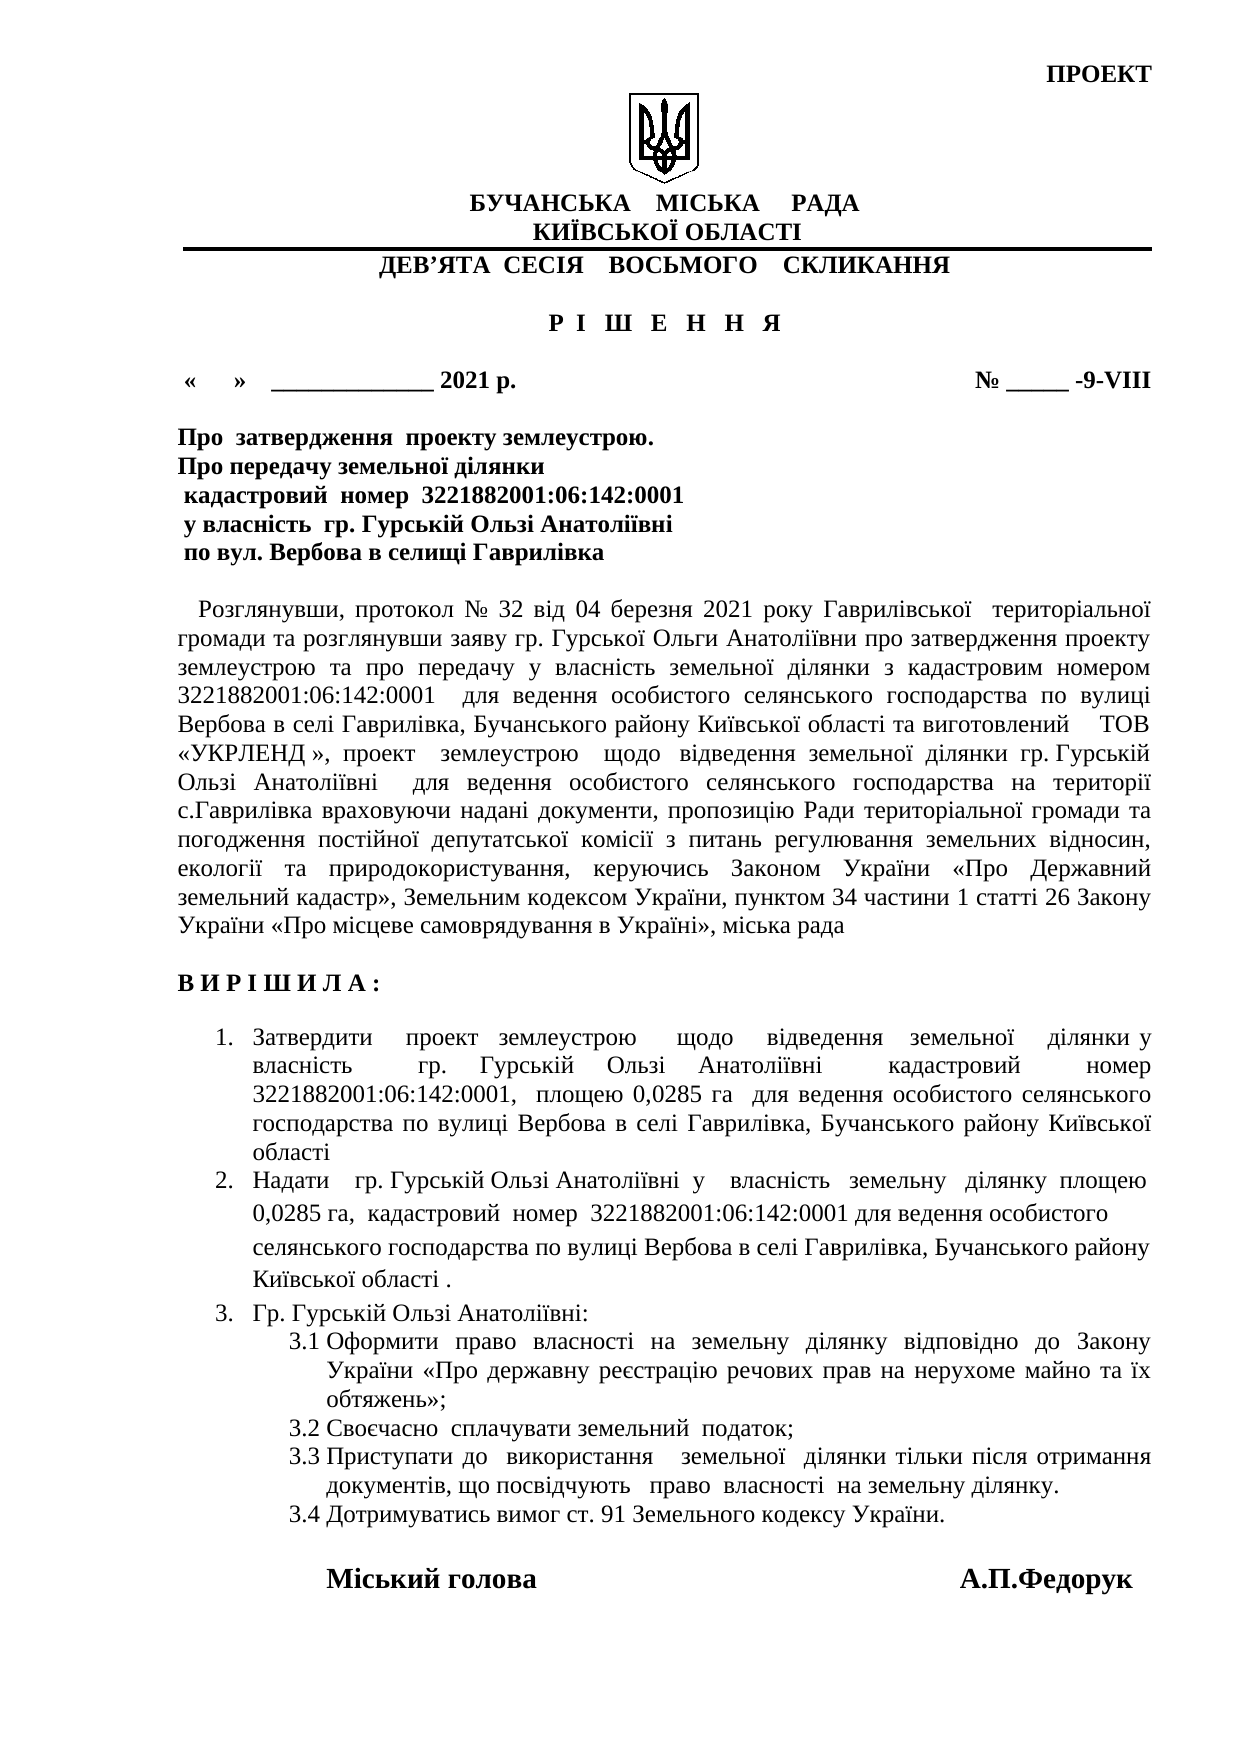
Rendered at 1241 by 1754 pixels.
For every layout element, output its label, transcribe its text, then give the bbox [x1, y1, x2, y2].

subtitle КИЇВСЬКОЇ ОБЛАСТІ [183, 217, 1152, 247]
list Гр. Гурській Ользі Анатоліївні: [215, 1298, 1152, 1326]
list Оформити право власності на земельну ділянку відповідно до Закону України «Про державну реєстрацію речових прав на нерухоме майно та їх обтяжень»; [288, 1326, 1152, 1413]
subtitle Р І Ш Е Н Н Я [177, 308, 1152, 337]
list Приступати до використання земельної ділянки тільки після отримання документів, що посвідчують право власності на земельну ділянку. [288, 1441, 1152, 1499]
subtitle « » _____________ 2021 р. № _____ -9-VIIІ [177, 365, 1152, 394]
text по вул. Вербова в селищі Гаврилівка [177, 537, 1152, 566]
text Про передачу земельної ділянки [177, 451, 1152, 480]
text ДЕВ’ЯТА СЕСІЯ ВОСЬМОГО СКЛИКАННЯ [177, 251, 1152, 279]
list Дотримуватись вимог ст. 91 Земельного кодексу України. [288, 1499, 1152, 1528]
text у власність гр. Гурській Ользі Анатоліївні [177, 509, 1152, 537]
text Міський голова А.П.Федорук [326, 1561, 1152, 1595]
text БУЧАНСЬКА МІСЬКА РАДА [177, 188, 1152, 217]
list Затвердити проект землеустрою щодо відведення земельної ділянки у власність гр. Гурській Ользі Анатоліївні кадастровий номер 3221882001:06:142:0001, площею 0,0285 га для ведення особистого селянського господарства по вулиці Вербова в селі Гаврилівка, Бучанського району Київської області [215, 1022, 1152, 1166]
text кадастровий номер 3221882001:06:142:0001 [177, 480, 1152, 509]
text В И Р І Ш И Л А : [177, 968, 1152, 997]
list Надати гр. Гурській Ользі Анатоліївні у власність земельну ділянку площею 0,0285 га, кадастровий номер 3221882001:06:142:0001 для ведення особистого селянського господарства по вулиці Вербова в селі Гаврилівка, Бучанського району Київської області . [215, 1166, 1152, 1293]
text Про затвердження проекту землеустрою. [177, 422, 1152, 451]
list Своєчасно сплачувати земельний податок; [288, 1413, 1152, 1441]
text Розглянувши, протокол № 32 від 04 березня 2021 року Гаврилівської територіальної громади та розглянувши заяву гр. Гурської Ольги Анатоліївни про затвердження проекту землеустрою та про передачу у власність земельної ділянки з кадастровим номером 3221882001:06:142:0001 для ведення особистого селянського господарства по вулиці Вербова в селі Гаврилівка, Бучанського району Київської області та виготовлений ТОВ «УКРЛЕНД », проект землеустрою щодо відведення земельної ділянки гр. Гурській Ользі Анатоліївні для ведення особистого селянського господарства на території с.Гаврилівка враховуючи надані документи, пропозицію Ради територіальної громади та погодження постійної депутатської комісії з питань регулювання земельних відносин, екології та природокористування, керуючись Законом України «Про Державний земельний кадастр», Земельним кодексом України, пунктом 34 частини 1 статті 26 Закону України «Про місцеве самоврядування в Україні», міська рада [177, 594, 1152, 939]
subtitle ПРОЕКТ [177, 59, 1152, 88]
